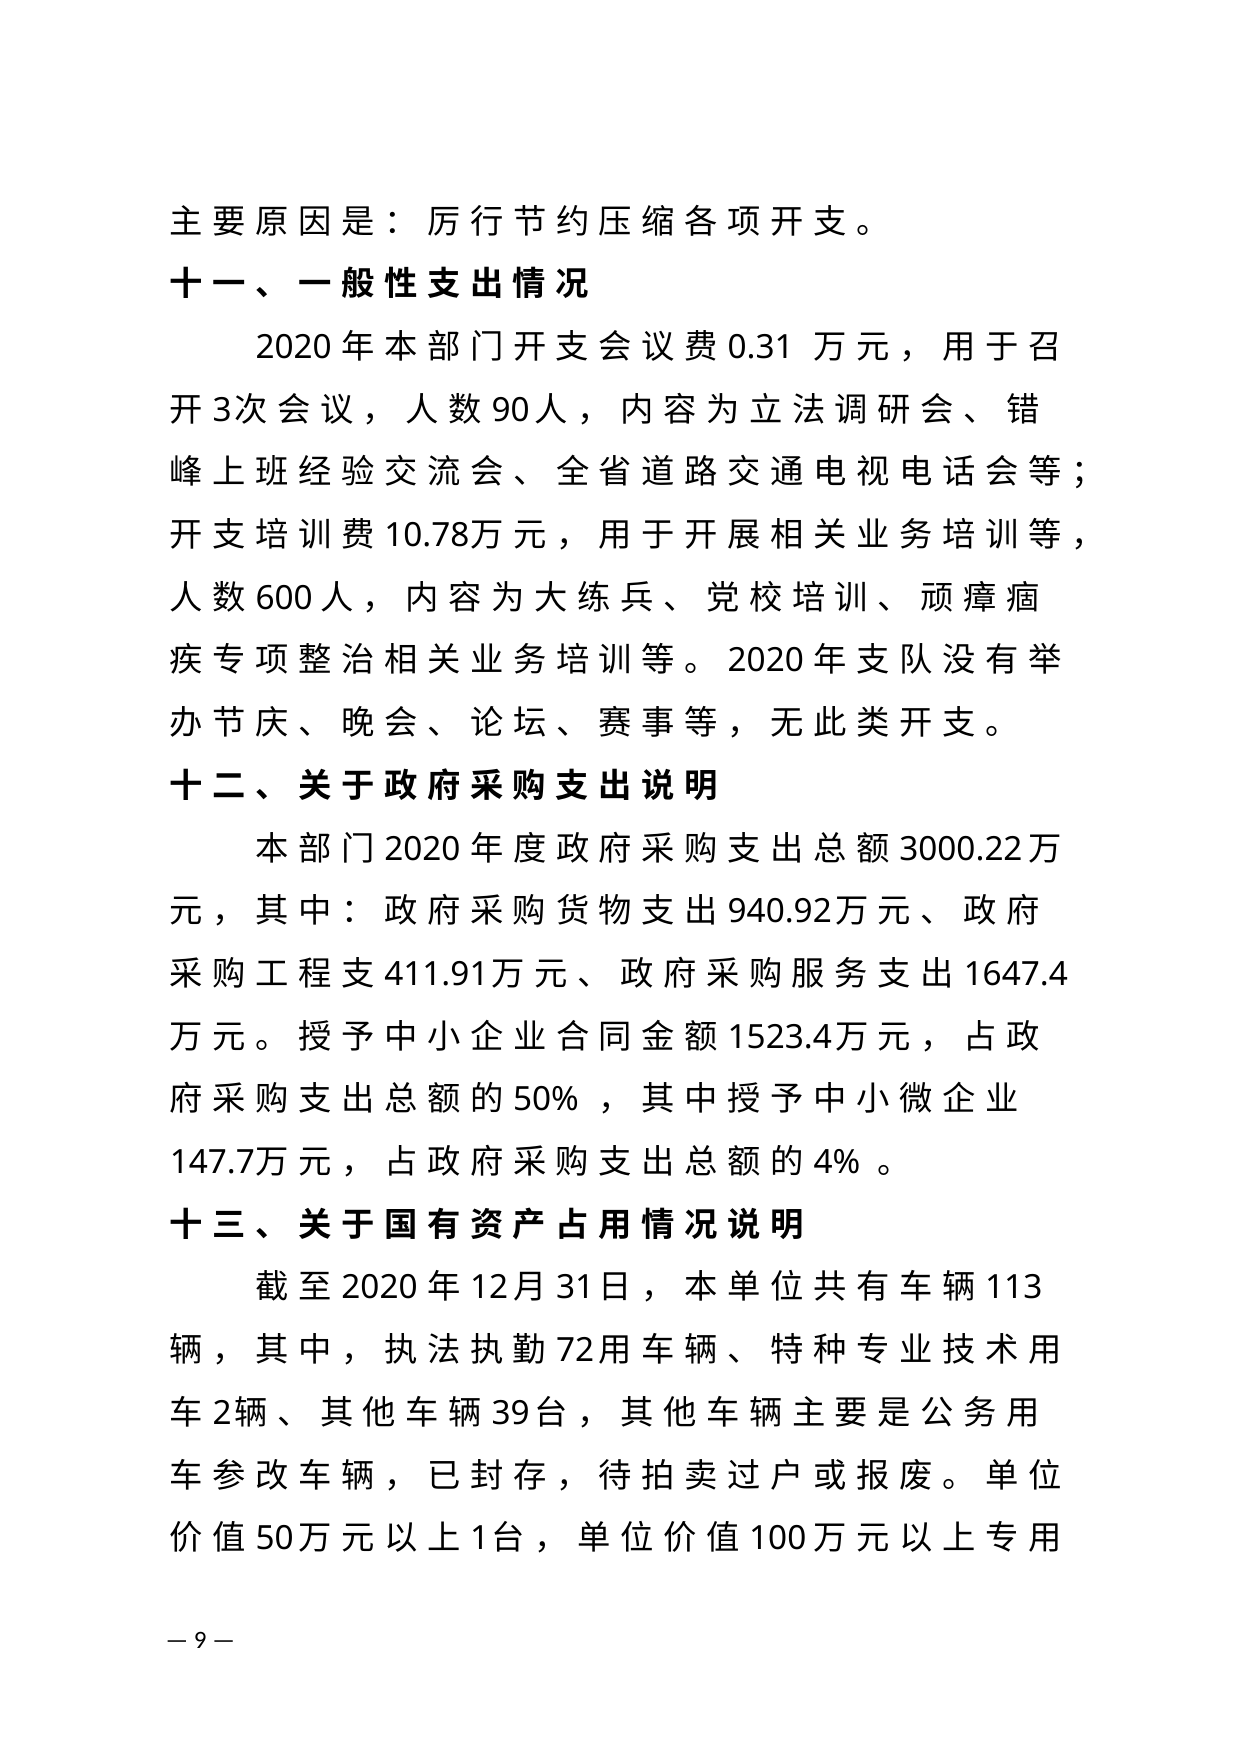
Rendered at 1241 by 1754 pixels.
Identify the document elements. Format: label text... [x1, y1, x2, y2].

text 十二、关于政府采购支出说明 [169, 752, 1071, 814]
text 十一、一般性支出情况 [169, 250, 1071, 313]
text 十三、关于国有资产占用情况说明 [169, 1191, 1071, 1253]
text 本部门2020年度政府采购支出总额3000.22万元，其中：政府采购货物支出940.92万元、政府采购工程支411.91万元、政府采购服务支出1647.4万元。授予中小企业合同金额1523.4万元，占政府采购支出总额的50%，其中授予中小微企业147.7万元，占政府采购支出总额的4%。 [169, 814, 1071, 1191]
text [169, 1253, 1071, 1567]
text 2020年本部门开支会议费0.31万元，用于召开3次会议，人数90人，内容为立法调研会、错峰上班经验交流会、全省道路交通电视电话会等；开支培训费10.78万元，用于开展相关业务培训等，人数600人，内容为大练兵、党校培训、顽瘴痼疾专项整治相关业务培训等。2020年支队没有举办节庆、晚会、论坛、赛事等，无此类开支。 [169, 313, 1071, 752]
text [169, 187, 1071, 250]
